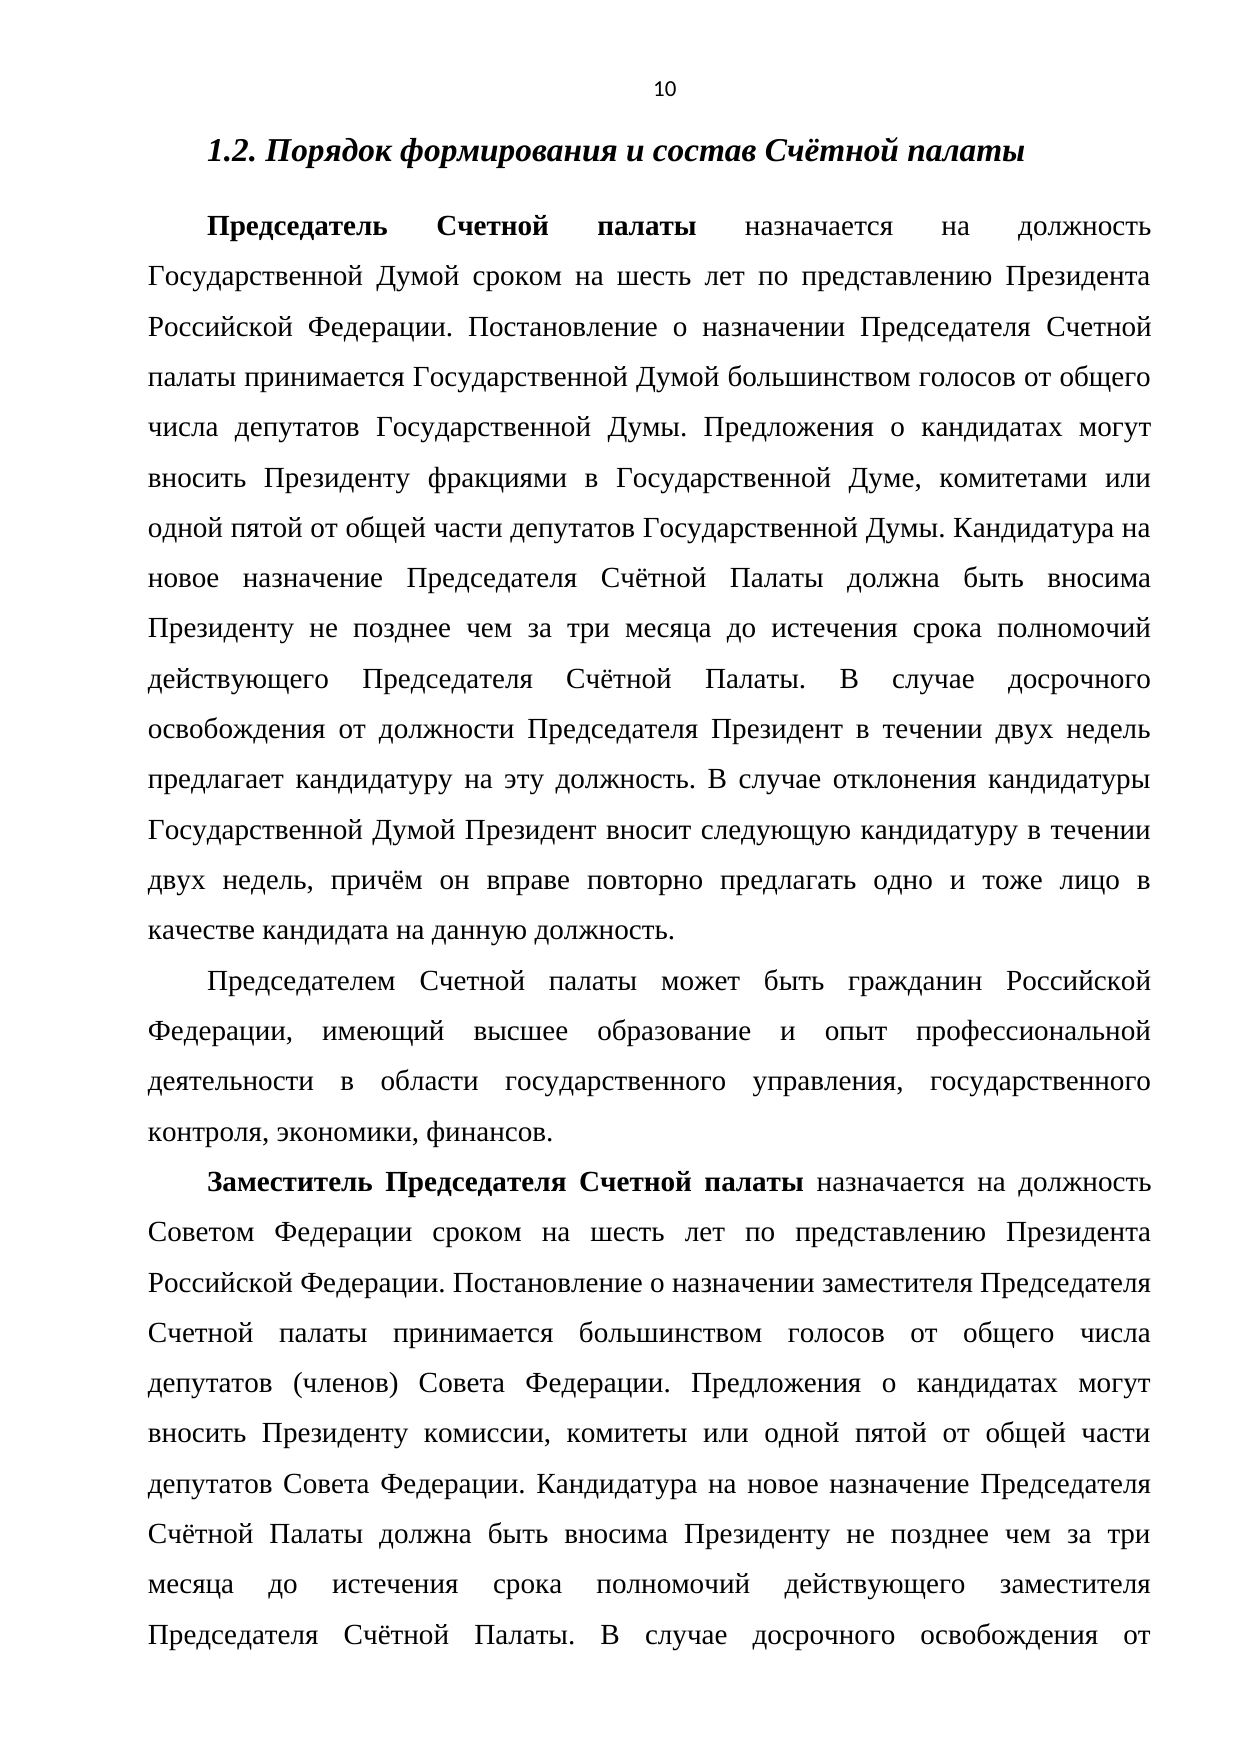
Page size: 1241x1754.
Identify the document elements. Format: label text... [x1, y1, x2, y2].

text Председатель Счетной палаты назначается на должность Государственной Думой сроком на шесть лет по представлению Президента Российской Федерации. Постановление о назначении Председателя Счетной палаты принимается Государственной Думой большинством голосов от общего числа депутатов Государственной Думы. Предложения о кандидатах могут вносить Президенту фракциями в Государственной Думе, комитетами или одной пятой от общей части депутатов Государственной Думы. Кандидатура на новое назначение Председателя Счётной Палаты должна быть вносима Президенту не позднее чем за три месяца до истечения срока полномочий действующего Председателя Счётной Палаты. В случае досрочного освобождения от должности Председателя Президент в течении двух недель предлагает кандидатуру на эту должность. В случае отклонения кандидатуры Государственной Думой Президент вносит следующую кандидатуру в течении двух недель, причём он вправе повторно предлагать одно и тоже лицо в качестве кандидата на данную должность. [148, 208, 1152, 946]
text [148, 1164, 1152, 1650]
text 1.2. Порядок формирования и состав Счётной палаты [148, 130, 1152, 168]
text Председателем Счетной палаты может быть гражданин Российской Федерации, имеющий высшее образование и опыт профессиональной деятельности в области государственного управления, государственного контроля, экономики, финансов. [148, 963, 1152, 1147]
